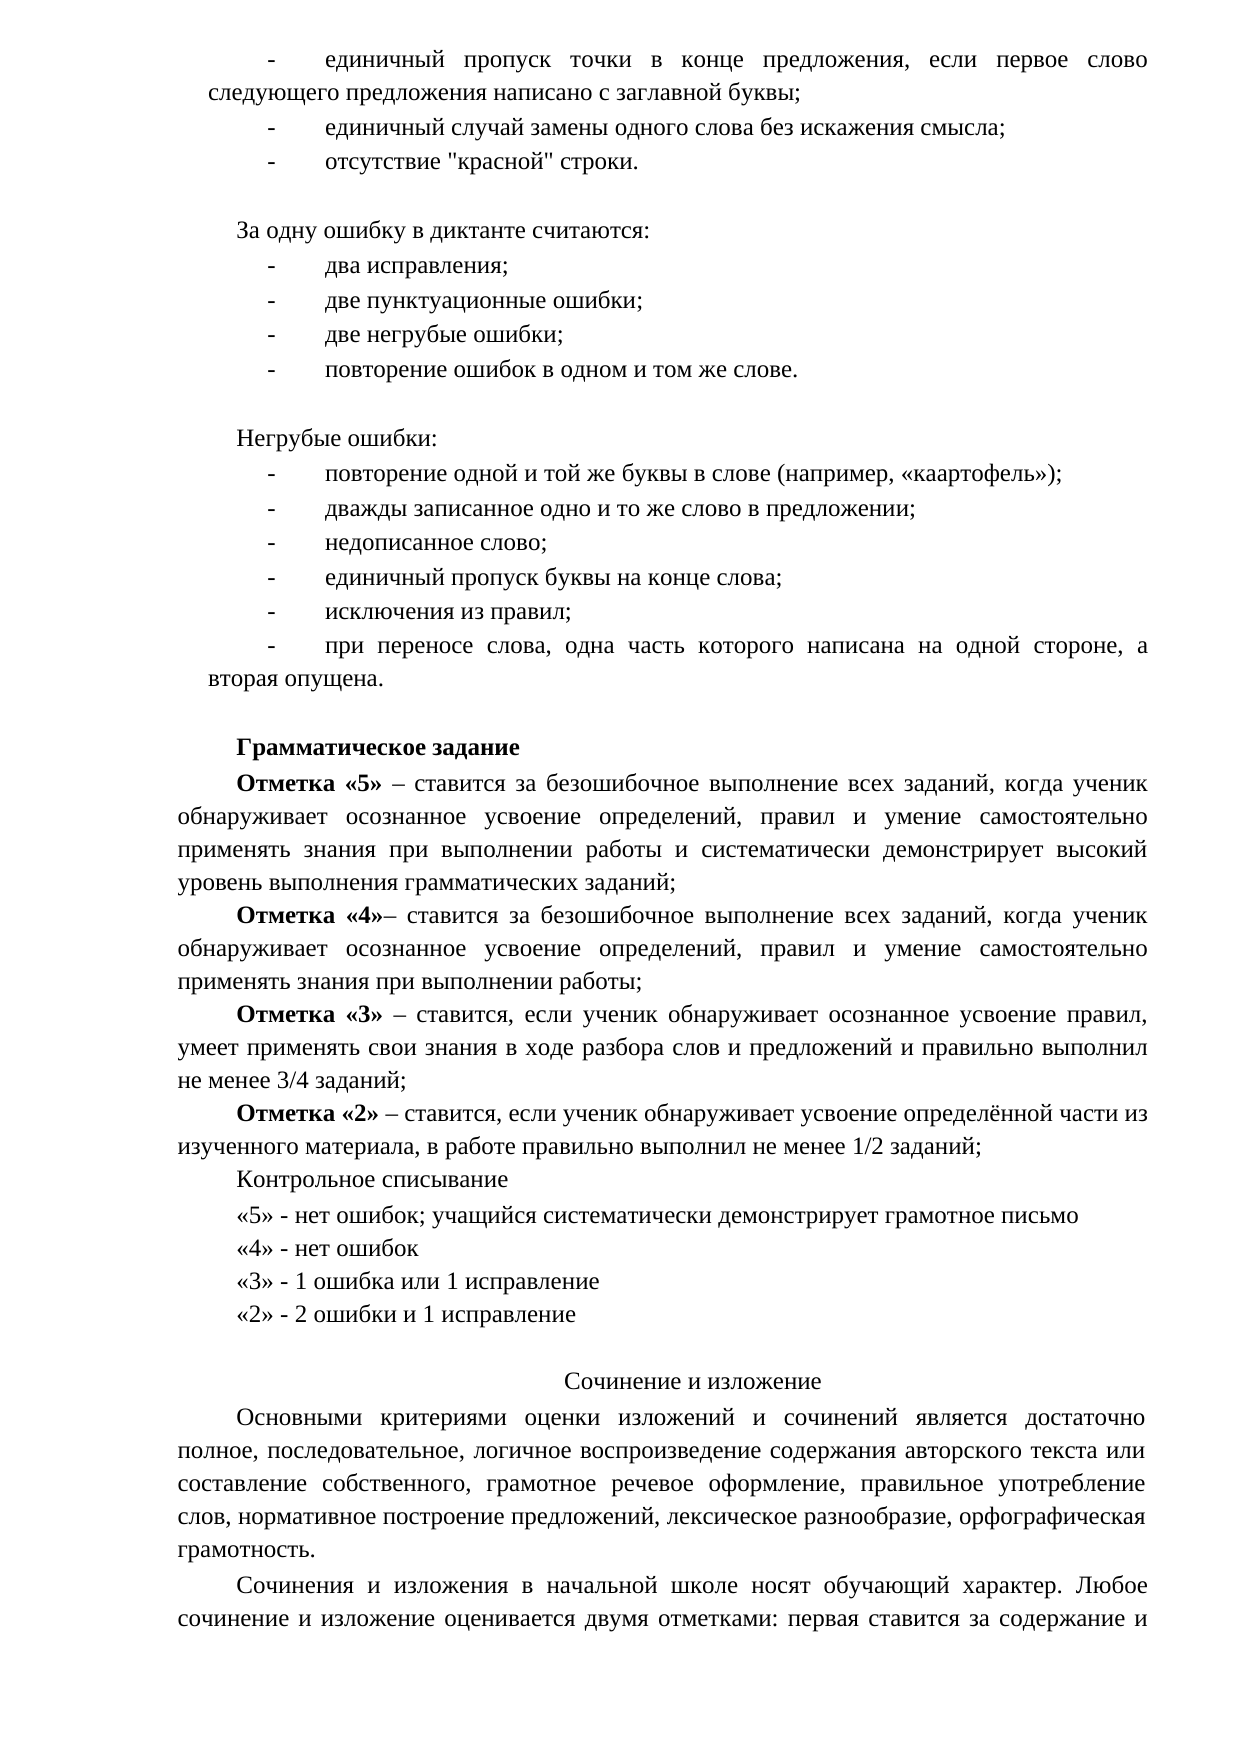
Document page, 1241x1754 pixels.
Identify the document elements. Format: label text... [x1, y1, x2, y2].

text Сочинение и изложение [177, 1366, 1149, 1395]
list исключения из правил; [208, 596, 1149, 625]
text Отметка «2» – ставится, если ученик обнаруживает усвоение определённой части из изученного материала, в работе правильно выполнил не менее 1/2 заданий; [177, 1098, 1149, 1160]
text «3» - 1 ошибка или 1 исправление [177, 1266, 1149, 1295]
text За одну ошибку в диктанте считаются: [177, 215, 1152, 244]
text Отметка «5» – ставится за безошибочное выполнение всех заданий, когда ученик обнаруживает осознанное усвоение определений, правил и умение самостоятельно применять знания при выполнении работы и систематически демонстрирует высокий уровень выполнения грамматических заданий; [177, 768, 1149, 896]
text «2» - 2 ошибки и 1 исправление [177, 1299, 1137, 1328]
list недописанное слово; [208, 527, 1149, 556]
list при переносе слова, одна часть которого написана на одной стороне, а вторая опущена. [208, 631, 1149, 692]
list две негрубые ошибки; [208, 319, 1149, 348]
text Отметка «3» – ставится, если ученик обнаруживает осознанное усвоение правил, умеет применять свои знания в ходе разбора слов и предложений и правильно выполнил не менее 3/4 заданий; [177, 999, 1149, 1094]
text «4» - нет ошибок [177, 1233, 1149, 1262]
list отсутствие "красной" строки. [208, 146, 1149, 175]
list два исправления; [208, 251, 1149, 279]
list единичный пропуск буквы на конце слова; [208, 562, 1149, 590]
text Грамматическое задание [177, 732, 1149, 761]
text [177, 1570, 1149, 1632]
list повторение ошибок в одном и том же слове. [208, 354, 1149, 383]
text «5» - нет ошибок; учащийся систематически демонстрирует грамотное письмо [177, 1200, 1149, 1229]
list две пунктуационные ошибки; [208, 285, 1149, 314]
list повторение одной и той же буквы в слове (например, «каартофель»); [208, 458, 1149, 487]
list единичный случай замены одного слова без искажения смысла; [208, 112, 1149, 141]
text Основными критериями оценки изложений и сочинений является достаточно полное, последовательное, логичное воспроизведение содержания авторского текста или составление собственного, грамотное речевое оформление, правильное употребление слов, нормативное построение предложений, лексическое разнообразие, орфографическая грамотность. [177, 1402, 1146, 1563]
text Отметка «4»– ставится за безошибочное выполнение всех заданий, когда ученик обнаруживает осознанное усвоение определений, правил и умение самостоятельно применять знания при выполнении работы; [177, 900, 1149, 995]
list единичный пропуск точки в конце предложения, если первое слово следующего предложения написано с заглавной буквы; [208, 44, 1149, 106]
text Контрольное списывание [177, 1164, 1149, 1193]
text Негрубые ошибки: [177, 423, 1152, 452]
list дважды записанное одно и то же слово в предложении; [208, 493, 1149, 521]
